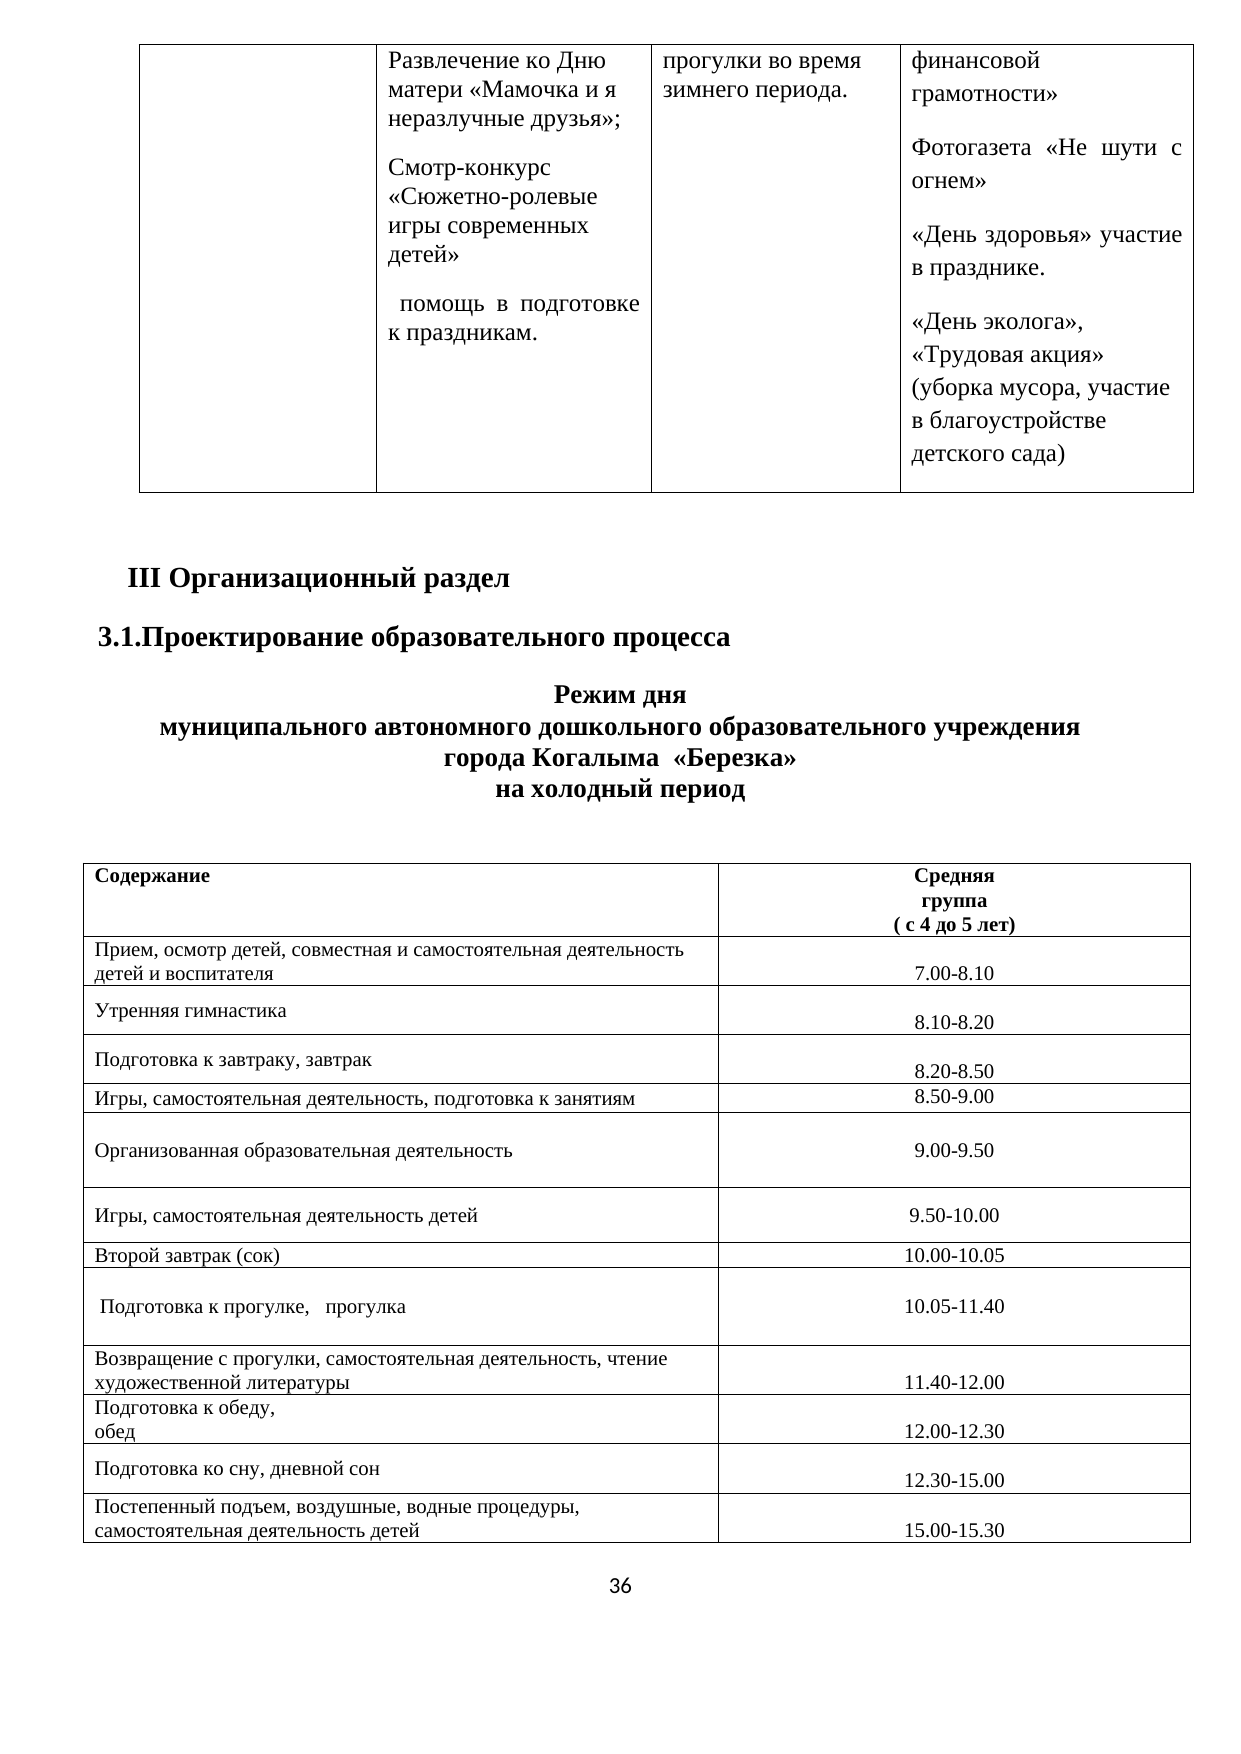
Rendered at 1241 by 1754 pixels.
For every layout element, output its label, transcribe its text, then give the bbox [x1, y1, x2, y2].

table_cell Организованная образовательная деятельность [84, 1113, 718, 1187]
table_cell 8.50-9.00 [719, 1084, 1190, 1112]
table_cell Постепенный подъем, воздушные, водные процедуры, самостоятельная деятельность детей [84, 1494, 718, 1542]
table_cell 15.00-15.30 [719, 1494, 1190, 1542]
table_cell 10.05-11.40 [719, 1268, 1190, 1345]
list 3.1.Проектирование образовательного процесса [98, 619, 1128, 653]
table_cell 12.30-15.00 [719, 1444, 1190, 1492]
table_cell 11.40-12.00 [719, 1346, 1190, 1394]
text Режим дня [112, 678, 1128, 709]
table_cell Второй завтрак (сок) [84, 1243, 718, 1267]
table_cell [377, 45, 651, 492]
table_cell 9.50-10.00 [719, 1188, 1190, 1242]
table_cell 12.00-12.30 [719, 1395, 1190, 1443]
table_cell Прием, осмотр детей, совместная и самостоятельная деятельность детей и воспитателя [84, 937, 718, 985]
table_cell 8.10-8.20 [719, 986, 1190, 1034]
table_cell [140, 45, 376, 492]
text муниципального автономного дошкольного образовательного учреждения города Когалыма «Березка» [112, 709, 1128, 772]
table_cell 9.00-9.50 [719, 1113, 1190, 1187]
table_header Содержание [84, 864, 718, 936]
table_cell Подготовка ко сну, дневной сон [84, 1444, 718, 1492]
table_cell 7.00-8.10 [719, 937, 1190, 985]
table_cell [652, 45, 900, 492]
table_cell Игры, самостоятельная деятельность детей [84, 1188, 718, 1242]
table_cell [901, 45, 1193, 492]
text на холодный период [112, 772, 1128, 803]
table_cell Игры, самостоятельная деятельность, подготовка к занятиям [84, 1084, 718, 1112]
table_cell Подготовка к завтраку, завтрак [84, 1035, 718, 1083]
table_header Средняя группа ( с 4 до 5 лет) [719, 864, 1190, 936]
table_cell 10.00-10.05 [719, 1243, 1190, 1267]
table_cell Возвращение с прогулки, самостоятельная деятельность, чтение художественной литературы [84, 1346, 718, 1394]
table_cell 8.20-8.50 [719, 1035, 1190, 1083]
table_cell Утренняя гимнастика [84, 986, 718, 1034]
text III Организационный раздел [112, 560, 1128, 593]
table_cell Подготовка к прогулке, прогулка [84, 1268, 718, 1345]
table_cell Подготовка к обеду, обед [84, 1395, 718, 1443]
